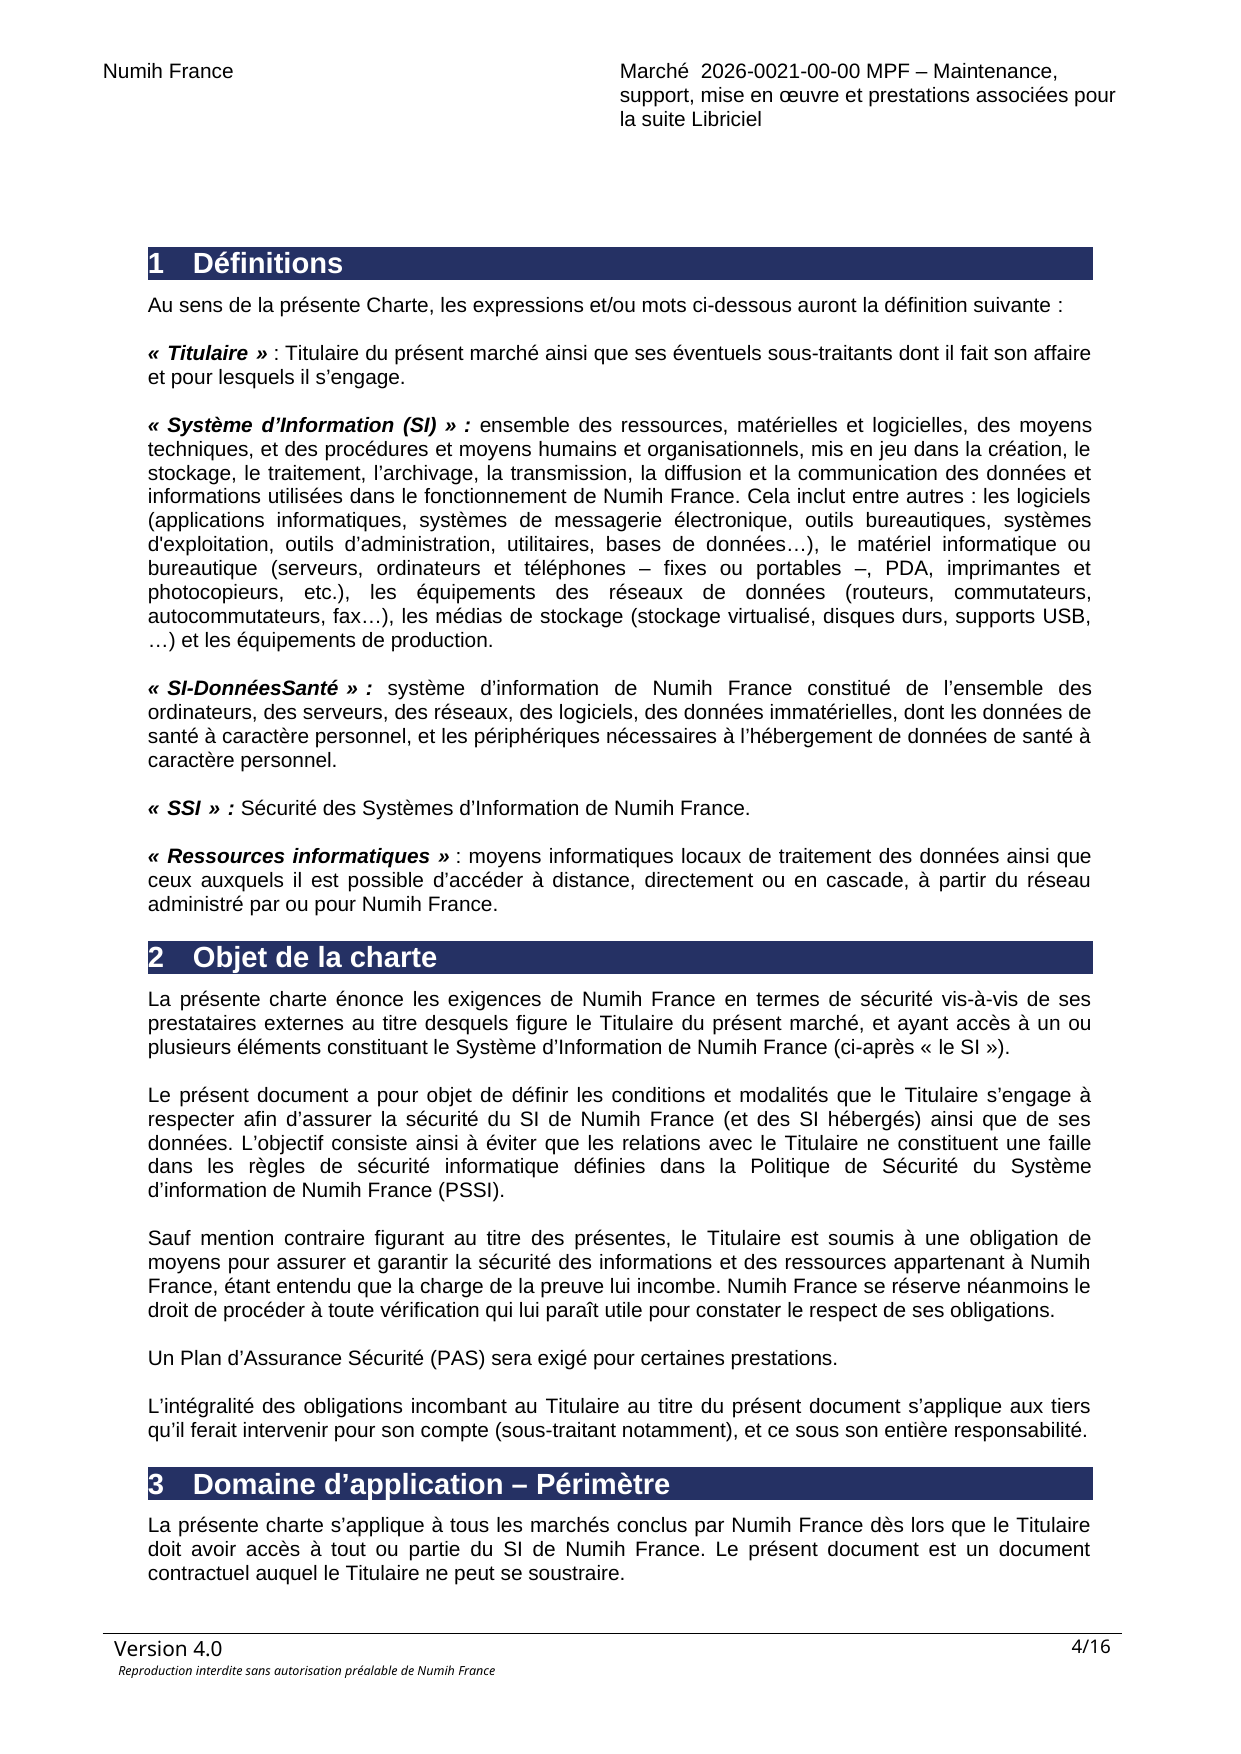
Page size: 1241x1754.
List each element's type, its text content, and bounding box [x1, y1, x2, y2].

text Le présent document a pour objet de définir les conditions et modalités que le Titulaire s’engage à respecter afin d’assurer la sécurité du SI de Numih France (et des SI hébergés) ainsi que de ses données. L’objectif consiste ainsi à éviter que les relations avec le Titulaire ne constituent une faille dans les règles de sécurité informatique définies dans la Politique de Sécurité du Système d’information de Numih France (PSSI). [148, 1082, 1093, 1202]
text « SI-DonnéesSanté » : système d’information de Numih France constitué de l’ensemble des ordinateurs, des serveurs, des réseaux, des logiciels, des données immatérielles, dont les données de santé à caractère personnel, et les périphériques nécessaires à l’hébergement de données de santé à caractère personnel. [148, 676, 1093, 772]
text « Titulaire » : Titulaire du présent marché ainsi que ses éventuels sous-traitants dont il fait son affaire et pour lesquels il s’engage. [148, 341, 1093, 388]
text Au sens de la présente Charte, les expressions et/ou mots ci-dessous auront la définition suivante : [148, 293, 1093, 317]
text « Ressources informatiques » : moyens informatiques locaux de traitement des données ainsi que ceux auxquels il est possible d’accéder à distance, directement ou en cascade, à partir du réseau administré par ou pour Numih France. [148, 844, 1093, 916]
subtitle Objet de la charte [148, 941, 1093, 974]
text La présente charte s’applique à tous les marchés conclus par Numih France dès lors que le Titulaire doit avoir accès à tout ou partie du SI de Numih France. Le présent document est un document contractuel auquel le Titulaire ne peut se soustraire. [148, 1513, 1093, 1585]
text L’intégralité des obligations incombant au Titulaire au titre du présent document s’applique aux tiers qu’il ferait intervenir pour son compte (sous-traitant notamment), et ce sous son entière responsabilité. [148, 1394, 1093, 1442]
text « SSI » : Sécurité des Systèmes d’Information de Numih France. [148, 796, 1093, 820]
text « Système d’Information (SI) » : ensemble des ressources, matérielles et logicielles, des moyens techniques, et des procédures et moyens humains et organisationnels, mis en jeu dans la création, le stockage, le traitement, l’archivage, la transmission, la diffusion et la communication des données et informations utilisées dans le fonctionnement de Numih France. Cela inclut entre autres : les logiciels (applications informatiques, systèmes de messagerie électronique, outils bureautiques, systèmes d'exploitation, outils d’administration, utilitaires, bases de données…), le matériel informatique ou bureautique (serveurs, ordinateurs et téléphones – fixes ou portables –, PDA, imprimantes et photocopieurs, etc.), les équipements des réseaux de données (routeurs, commutateurs, autocommutateurs, fax…), les médias de stockage (stockage virtualisé, disques durs, supports USB, …) et les équipements de production. [148, 412, 1093, 652]
text Un Plan d’Assurance Sécurité (PAS) sera exigé pour certaines prestations. [148, 1346, 1093, 1370]
text Sauf mention contraire figurant au titre des présentes, le Titulaire est soumis à une obligation de moyens pour assurer et garantir la sécurité des informations et des ressources appartenant à Numih France, étant entendu que la charge de la preuve lui incombe. Numih France se réserve néanmoins le droit de procéder à toute vérification qui lui paraît utile pour constater le respect de ses obligations. [148, 1226, 1093, 1322]
subtitle Domaine d’application – Périmètre [148, 1467, 1093, 1500]
subtitle Définitions [148, 247, 1093, 280]
text La présente charte énonce les exigences de Numih France en termes de sécurité vis-à-vis de ses prestataires externes au titre desquels figure le Titulaire du présent marché, et ayant accès à un ou plusieurs éléments constituant le Système d’Information de Numih France (ci-après « le SI »). [148, 987, 1093, 1058]
